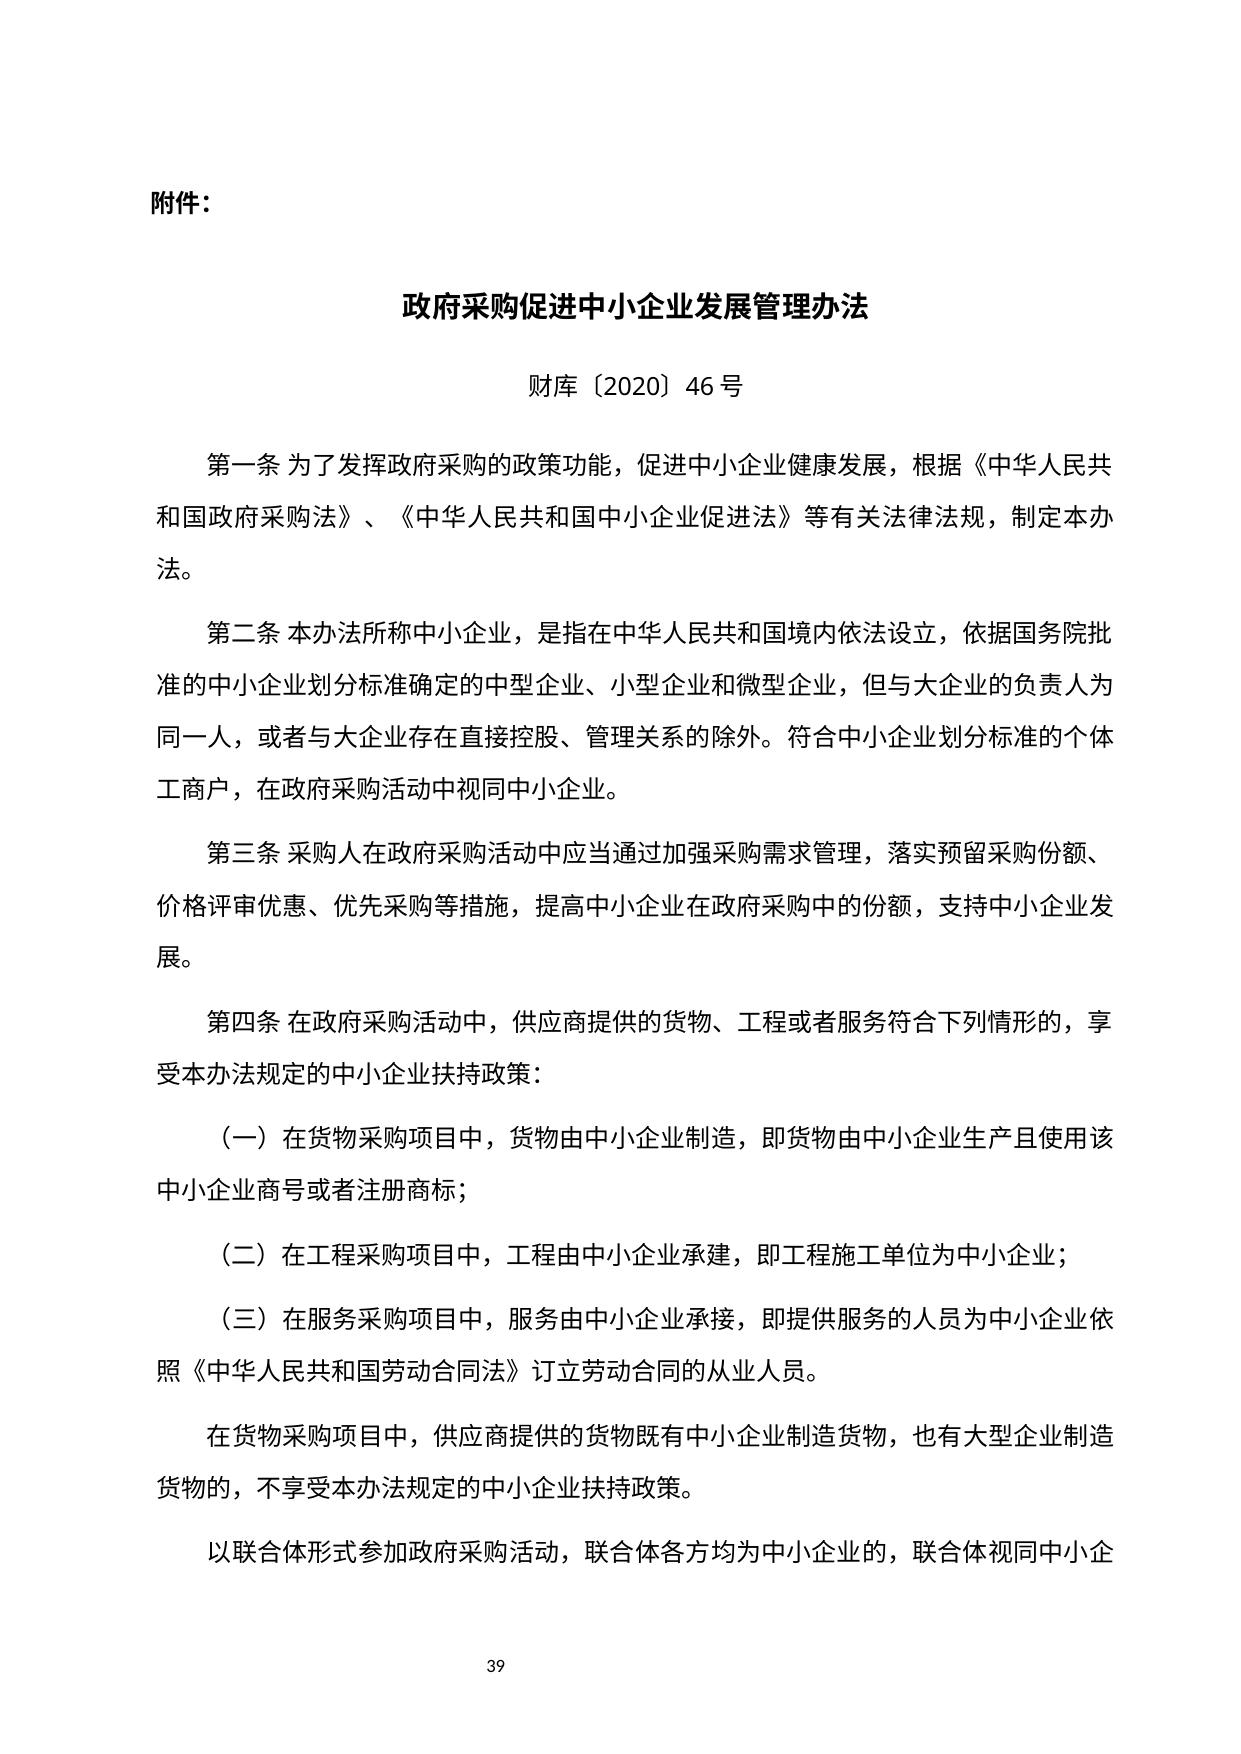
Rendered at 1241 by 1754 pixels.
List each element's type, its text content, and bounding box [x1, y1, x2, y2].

text 第三条 采购人在政府采购活动中应当通过加强采购需求管理，落实预留采购份额、价格评审优惠、优先采购等措施，提高中小企业在政府采购中的份额，支持中小企业发展。 [157, 826, 1116, 982]
subtitle 财库〔2020〕46号 [150, 358, 1122, 410]
text （二）在工程采购项目中，工程由中小企业承建，即工程施工单位为中小企业； [157, 1227, 1116, 1279]
text 附件： [150, 175, 1122, 227]
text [157, 1525, 1116, 1577]
text 在货物采购项目中，供应商提供的货物既有中小企业制造货物，也有大型企业制造货物的，不享受本办法规定的中小企业扶持政策。 [157, 1408, 1116, 1512]
text 第四条 在政府采购活动中，供应商提供的货物、工程或者服务符合下列情形的，享受本办法规定的中小企业扶持政策： [157, 994, 1116, 1098]
text （一）在货物采购项目中，货物由中小企业制造，即货物由中小企业生产且使用该中小企业商号或者注册商标； [157, 1111, 1116, 1215]
text 第二条 本办法所称中小企业，是指在中华人民共和国境内依法设立，依据国务院批准的中小企业划分标准确定的中型企业、小型企业和微型企业，但与大企业的负责人为同一人，或者与大企业存在直接控股、管理关系的除外。符合中小企业划分标准的个体工商户，在政府采购活动中视同中小企业。 [157, 606, 1116, 814]
text 政府采购促进中小企业发展管理办法 [150, 279, 1122, 331]
text 第一条 为了发挥政府采购的政策功能，促进中小企业健康发展，根据《中华人民共和国政府采购法》、《中华人民共和国中小企业促进法》等有关法律法规，制定本办法。 [157, 437, 1116, 593]
text （三）在服务采购项目中，服务由中小企业承接，即提供服务的人员为中小企业依照《中华人民共和国劳动合同法》订立劳动合同的从业人员。 [157, 1292, 1116, 1396]
